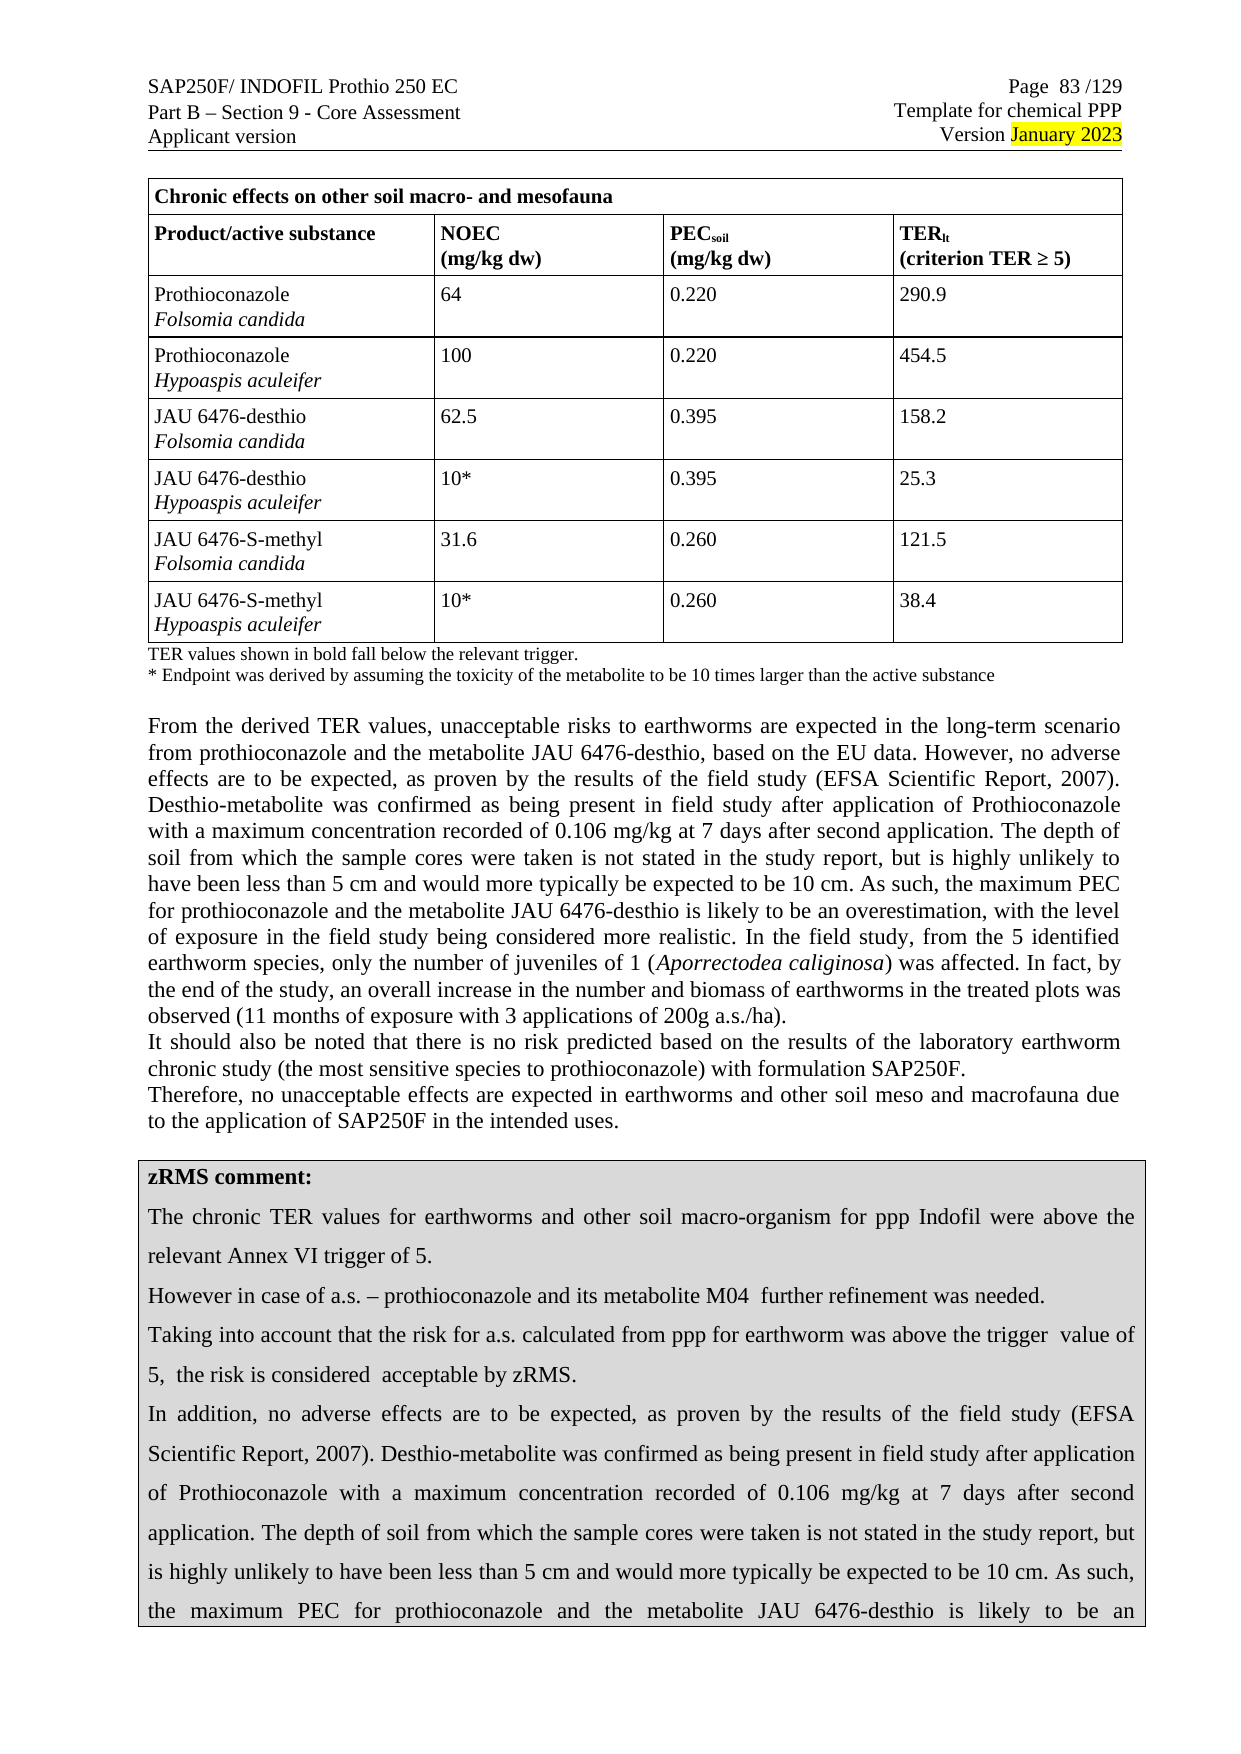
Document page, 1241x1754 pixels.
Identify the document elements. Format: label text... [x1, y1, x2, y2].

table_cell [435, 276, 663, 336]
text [139, 1397, 1145, 1626]
text Taking into account that the risk for a.s. calculated from ppp for earthworm was above the trigger value of 5, the risk is considered acceptable by zRMS. [139, 1318, 1145, 1387]
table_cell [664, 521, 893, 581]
text Therefore, no unacceptable effects are expected in earthworms and other soil meso and macrofauna due to the application of SAP250F in the intended uses. [148, 1081, 1122, 1134]
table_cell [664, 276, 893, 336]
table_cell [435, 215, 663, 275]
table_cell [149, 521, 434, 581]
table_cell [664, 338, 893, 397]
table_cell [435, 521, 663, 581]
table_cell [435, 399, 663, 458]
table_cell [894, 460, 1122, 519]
text From the derived TER values, unacceptable risks to earthworms are expected in the long-term scenario from prothioconazole and the metabolite JAU 6476-desthio, based on the EU data. However, no adverse effects are to be expected, as proven by the results of the field study (EFSA Scientific Report, 2007). Desthio-metabolite was confirmed as being present in field study after application of Prothioconazole with a maximum concentration recorded of 0.106 mg/kg at 7 days after second application. The depth of soil from which the sample cores were taken is not stated in the study report, but is highly unlikely to have been less than 5 cm and would more typically be expected to be 10 cm. As such, the maximum PEC for prothioconazole and the metabolite JAU 6476-desthio is likely to be an overestimation, with the level of exposure in the field study being considered more realistic. In the field study, from the 5 identified earthworm species, only the number of juveniles of 1 (Aporrectodea caliginosa) was affected. In fact, by the end of the study, an overall increase in the number and biomass of earthworms in the treated plots was observed (11 months of exposure with 3 applications of 200g a.s./ha). [148, 712, 1122, 1028]
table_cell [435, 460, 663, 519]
text * Endpoint was derived by assuming the toxicity of the metabolite to be 10 times larger than the active substance [148, 664, 1122, 686]
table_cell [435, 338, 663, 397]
text The chronic TER values for earthworms and other soil macro-organism for ppp Indofil were above the relevant Annex VI trigger of 5. [139, 1200, 1145, 1269]
text TER values shown in bold fall below the relevant trigger. [148, 643, 1122, 664]
text zRMS comment: [139, 1161, 1145, 1190]
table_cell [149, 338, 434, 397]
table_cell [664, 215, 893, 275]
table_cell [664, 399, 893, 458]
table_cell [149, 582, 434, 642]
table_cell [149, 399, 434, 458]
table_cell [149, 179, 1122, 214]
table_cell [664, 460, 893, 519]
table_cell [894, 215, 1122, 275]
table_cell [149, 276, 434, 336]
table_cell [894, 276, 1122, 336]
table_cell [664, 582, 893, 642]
text However in case of a.s. – prothioconazole and its metabolite M04 further refinement was needed. [139, 1279, 1145, 1308]
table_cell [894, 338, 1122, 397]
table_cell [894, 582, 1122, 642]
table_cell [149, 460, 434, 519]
text It should also be noted that there is no risk predicted based on the results of the laboratory earthworm chronic study (the most sensitive species to prothioconazole) with formulation SAP250F. [148, 1028, 1122, 1081]
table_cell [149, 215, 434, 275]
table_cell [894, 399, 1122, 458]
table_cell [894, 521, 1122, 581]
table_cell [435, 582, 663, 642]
